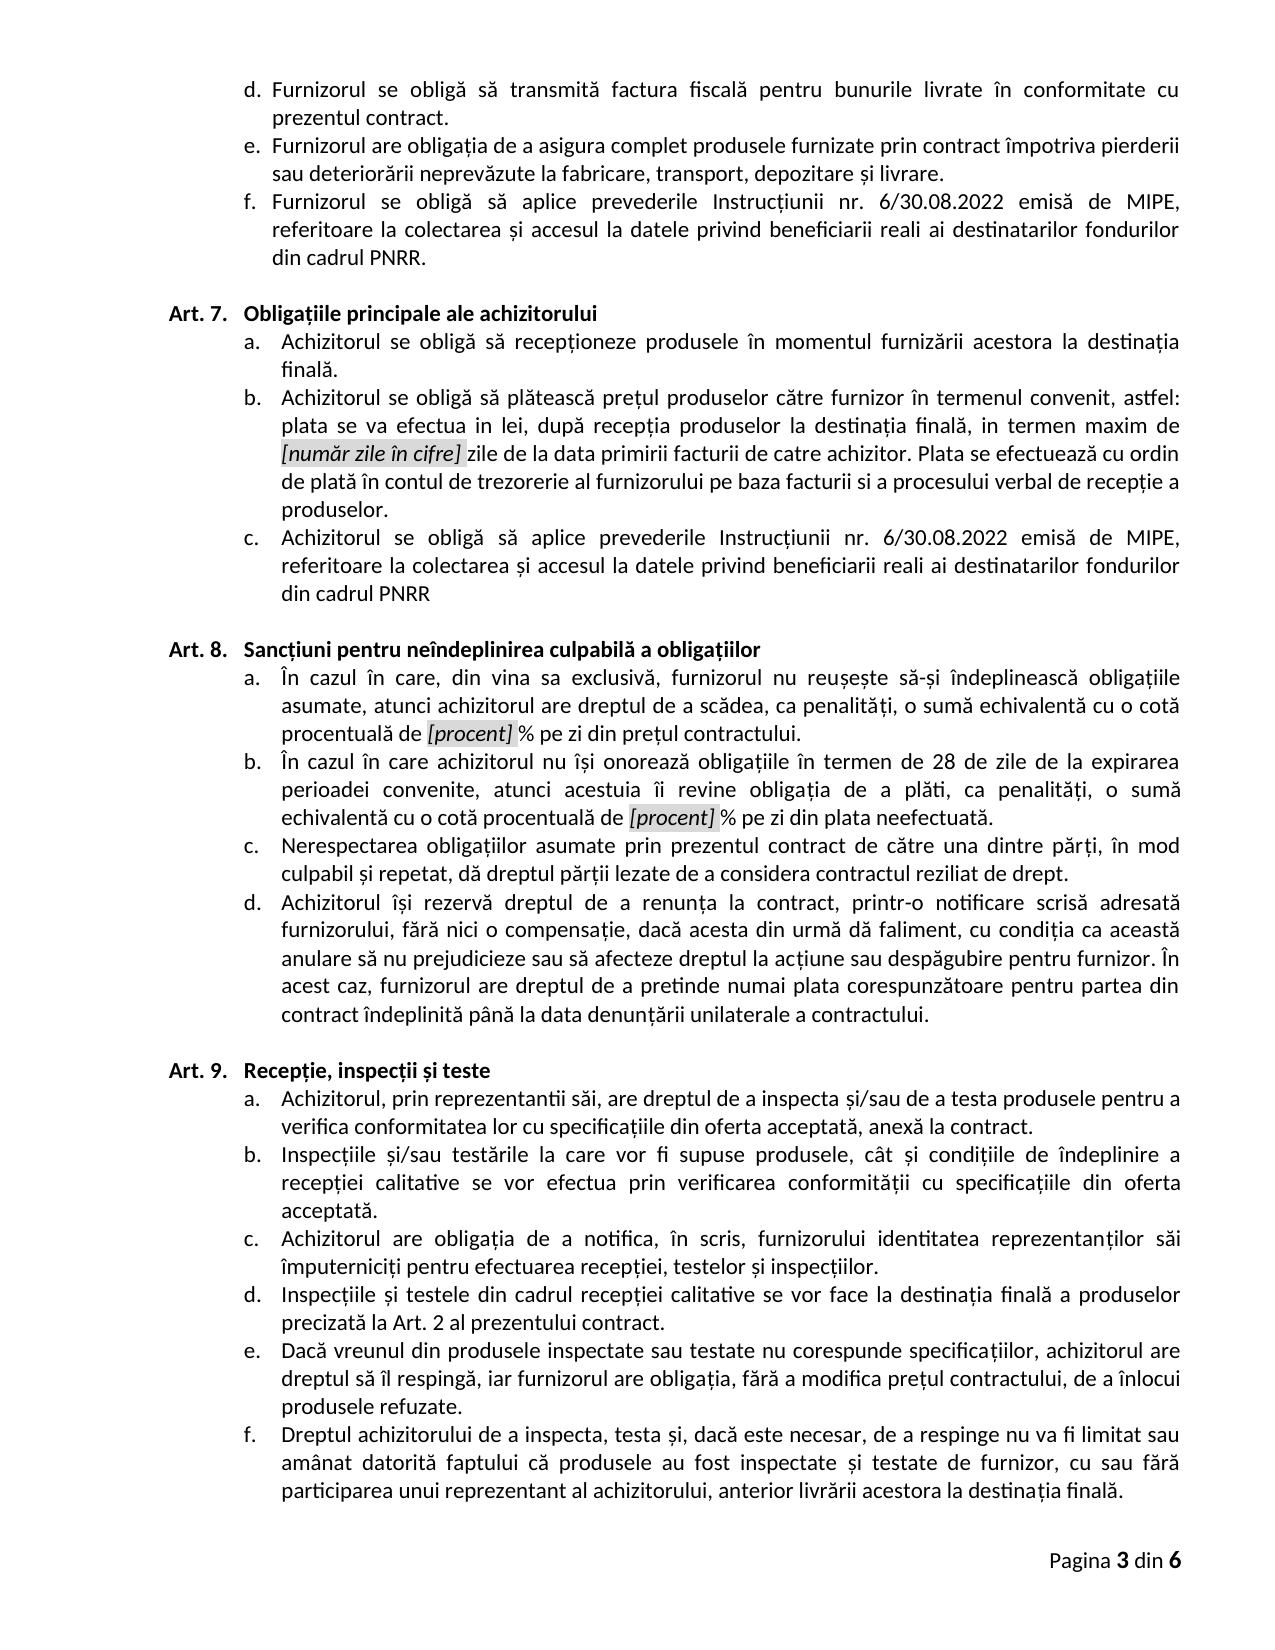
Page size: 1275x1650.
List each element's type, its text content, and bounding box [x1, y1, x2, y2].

list Inspecţiile şi/sau testările la care vor fi supuse produsele, cât şi condiţiile de îndeplinire a recepţiei calitative se vor efectua prin verificarea conformităţii cu specificaţiile din oferta acceptată. [244, 1140, 1181, 1224]
list Dreptul achizitorului de a inspecta, testa şi, dacă este necesar, de a respinge nu va fi limitat sau amânat datorită faptului că produsele au fost inspectate şi testate de furnizor, cu sau fără participarea unui reprezentant al achizitorului, anterior livrării acestora la destinaţia finală. [244, 1420, 1181, 1504]
list În cazul în care achizitorul nu îşi onorează obligaţiile în termen de 28 de zile de la expirarea perioadei convenite, atunci acestuia îi revine obligaţia de a plăti, ca penalităţi, o sumă echivalentă cu o cotă procentuală de [procent] % pe zi din plata neefectuată. [244, 747, 1181, 832]
list Achizitorul are obligaţia de a notifica, în scris, furnizorului identitatea reprezentanţilor săi împuterniciţi pentru efectuarea recepţiei, testelor şi inspecţiilor. [244, 1224, 1181, 1280]
list Furnizorul se obligă să aplice prevederile Instrucțiunii nr. 6/30.08.2022 emisă de MIPE, referitoare la colectarea și accesul la datele privind beneficiarii reali ai destinatarilor fondurilor din cadrul PNRR. [244, 187, 1181, 271]
list Furnizorul se obligă să transmită factura fiscală pentru bunurile livrate în conformitate cu prezentul contract. [244, 75, 1181, 131]
list Achizitorul, prin reprezentantii săi, are dreptul de a inspecta şi/sau de a testa produsele pentru a verifica conformitatea lor cu specificaţiile din oferta acceptată, anexă la contract. [244, 1084, 1181, 1140]
list Achizitorul se obligă să aplice prevederile Instrucțiunii nr. 6/30.08.2022 emisă de MIPE, referitoare la colectarea și accesul la datele privind beneficiarii reali ai destinatarilor fondurilor din cadrul PNRR [244, 523, 1181, 607]
list Furnizorul are obligaţia de a asigura complet produsele furnizate prin contract împotriva pierderii sau deteriorării neprevăzute la fabricare, transport, depozitare şi livrare. [244, 131, 1181, 187]
list Recepţie, inspecţii şi teste [169, 1056, 1181, 1084]
list Nerespectarea obligaţiilor asumate prin prezentul contract de către una dintre părţi, în mod culpabil şi repetat, dă dreptul părţii lezate de a considera contractul reziliat de drept. [244, 832, 1181, 888]
list Achizitorul se obligă să plătească preţul produselor către furnizor în termenul convenit, astfel: plata se va efectua in lei, după recepţia produselor la destinația finală, in termen maxim de [număr zile în cifre] zile de la data primirii facturii de catre achizitor. Plata se efectuează cu ordin de plată în contul de trezorerie al furnizorului pe baza facturii si a procesului verbal de recepție a produselor. [244, 383, 1181, 523]
list Obligaţiile principale ale achizitorului [169, 299, 1181, 327]
list În cazul în care, din vina sa exclusivă, furnizorul nu reuşeşte să-şi îndeplinească obligaţiile asumate, atunci achizitorul are dreptul de a scădea, ca penalităţi, o sumă echivalentă cu o cotă procentuală de [procent] % pe zi din preţul contractului. [244, 663, 1181, 747]
list Dacă vreunul din produsele inspectate sau testate nu corespunde specificaţiilor, achizitorul are dreptul să îl respingă, iar furnizorul are obligaţia, fără a modifica preţul contractului, de a înlocui produsele refuzate. [244, 1336, 1181, 1420]
list Achizitorul îşi rezervă dreptul de a renunţa la contract, printr-o notificare scrisă adresată furnizorului, fără nici o compensaţie, dacă acesta din urmă dă faliment, cu condiţia ca această anulare să nu prejudicieze sau să afecteze dreptul la acţiune sau despăgubire pentru furnizor. În acest caz, furnizorul are dreptul de a pretinde numai plata corespunzătoare pentru partea din contract îndeplinită până la data denunţării unilaterale a contractului. [244, 888, 1181, 1028]
list Sancţiuni pentru neîndeplinirea culpabilă a obligaţiilor [169, 635, 1181, 663]
list Inspecţiile şi testele din cadrul recepţiei calitative se vor face la destinaţia finală a produselor precizată la Art. 2 al prezentului contract. [244, 1280, 1181, 1336]
list Achizitorul se obligă să recepţioneze produsele în momentul furnizării acestora la destinația finală. [244, 327, 1181, 383]
